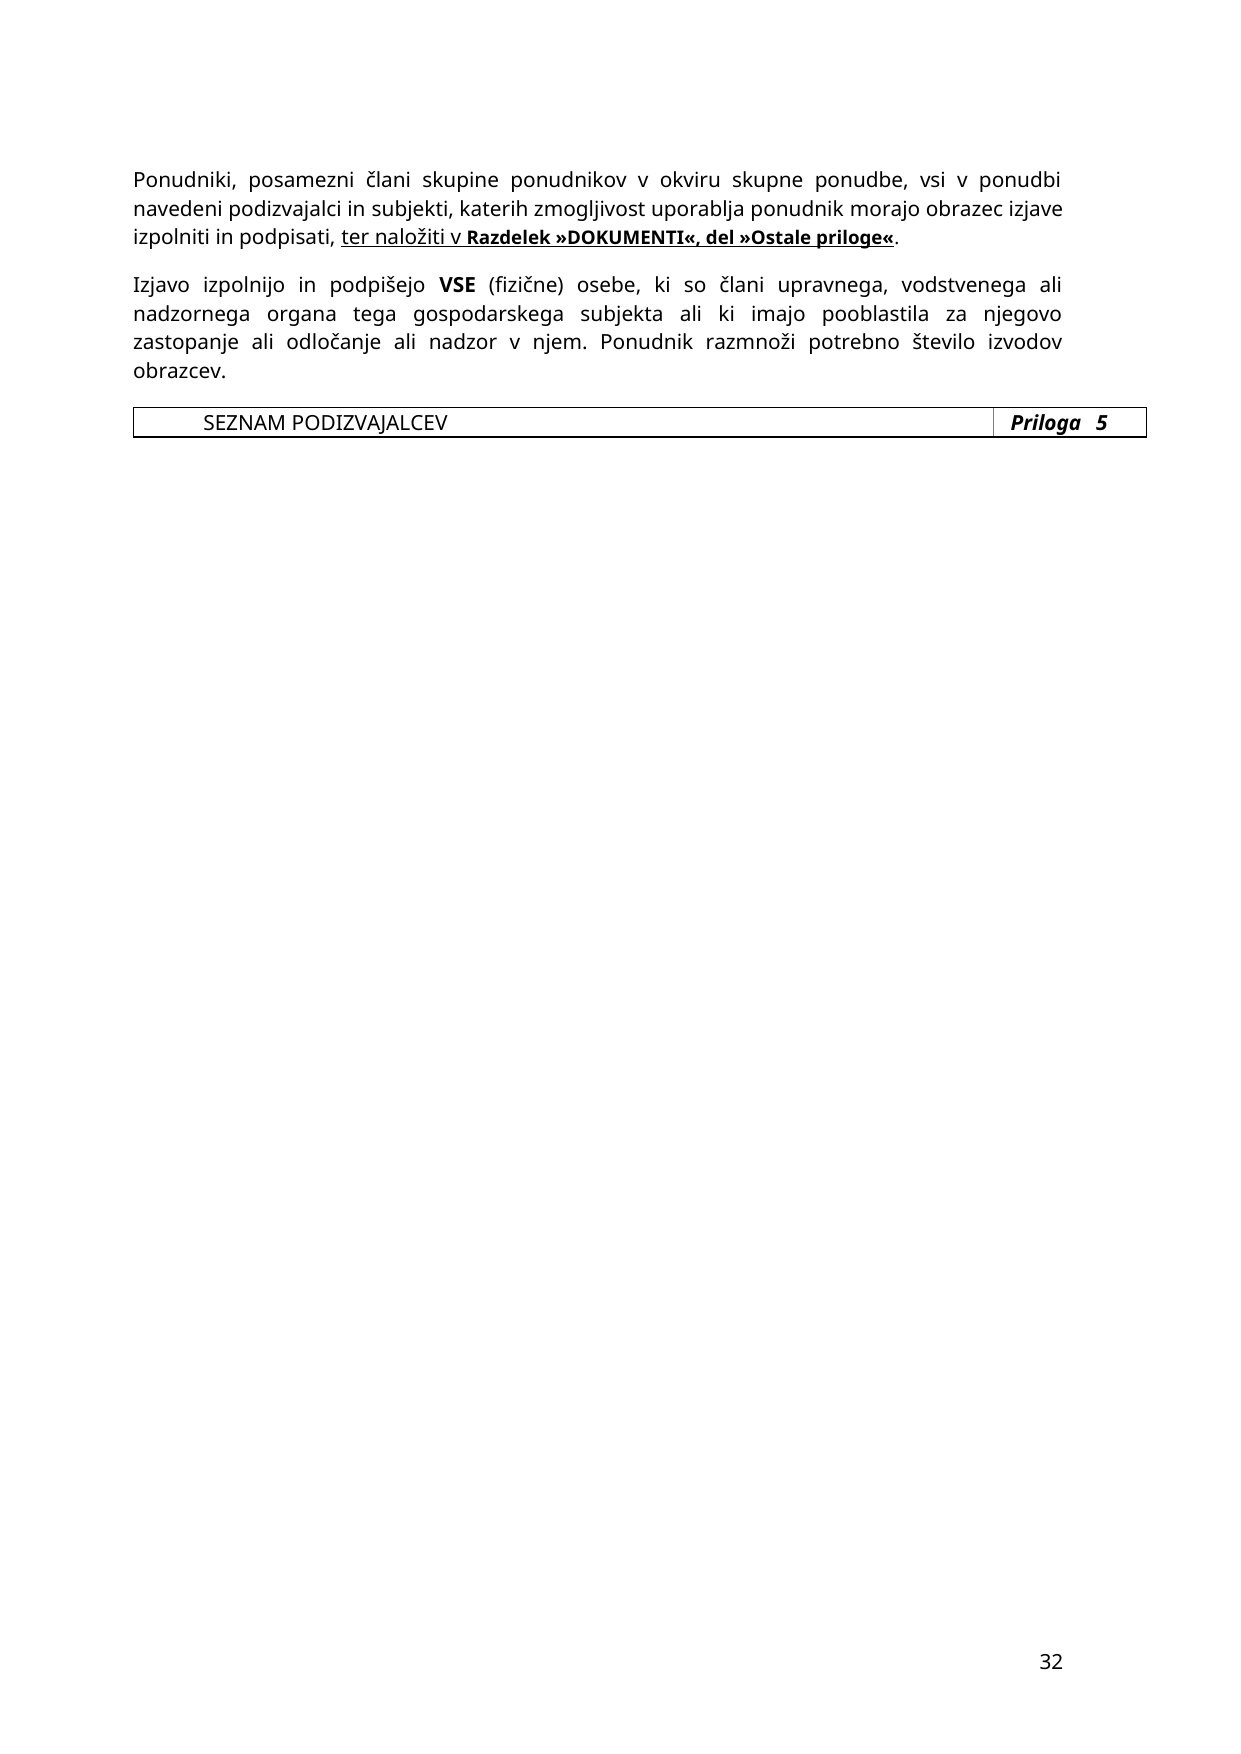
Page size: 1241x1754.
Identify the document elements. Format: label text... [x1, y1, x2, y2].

table_header SEZNAM PODIZVAJALCEV [196, 408, 993, 436]
table_header [134, 408, 196, 436]
table_header Priloga [994, 408, 1088, 436]
text Izjavo izpolnijo in podpišejo VSE (fizične) osebe, ki so člani upravnega, vodstvenega ali nadzornega organa tega gospodarskega subjekta ali ki imajo pooblastila za njegovo zastopanje ali odločanje ali nadzor v njem. Ponudnik razmnoži potrebno število izvodov obrazcev. [133, 270, 1063, 384]
text Ponudniki, posamezni člani skupine ponudnikov v okviru skupne ponudbe, vsi v ponudbi navedeni podizvajalci in subjekti, katerih zmogljivost uporablja ponudnik morajo obrazec izjave izpolniti in podpisati, ter naložiti v Razdelek »DOKUMENTI«, del »Ostale priloge«. [133, 165, 1063, 251]
table_header 5 [1089, 408, 1146, 436]
